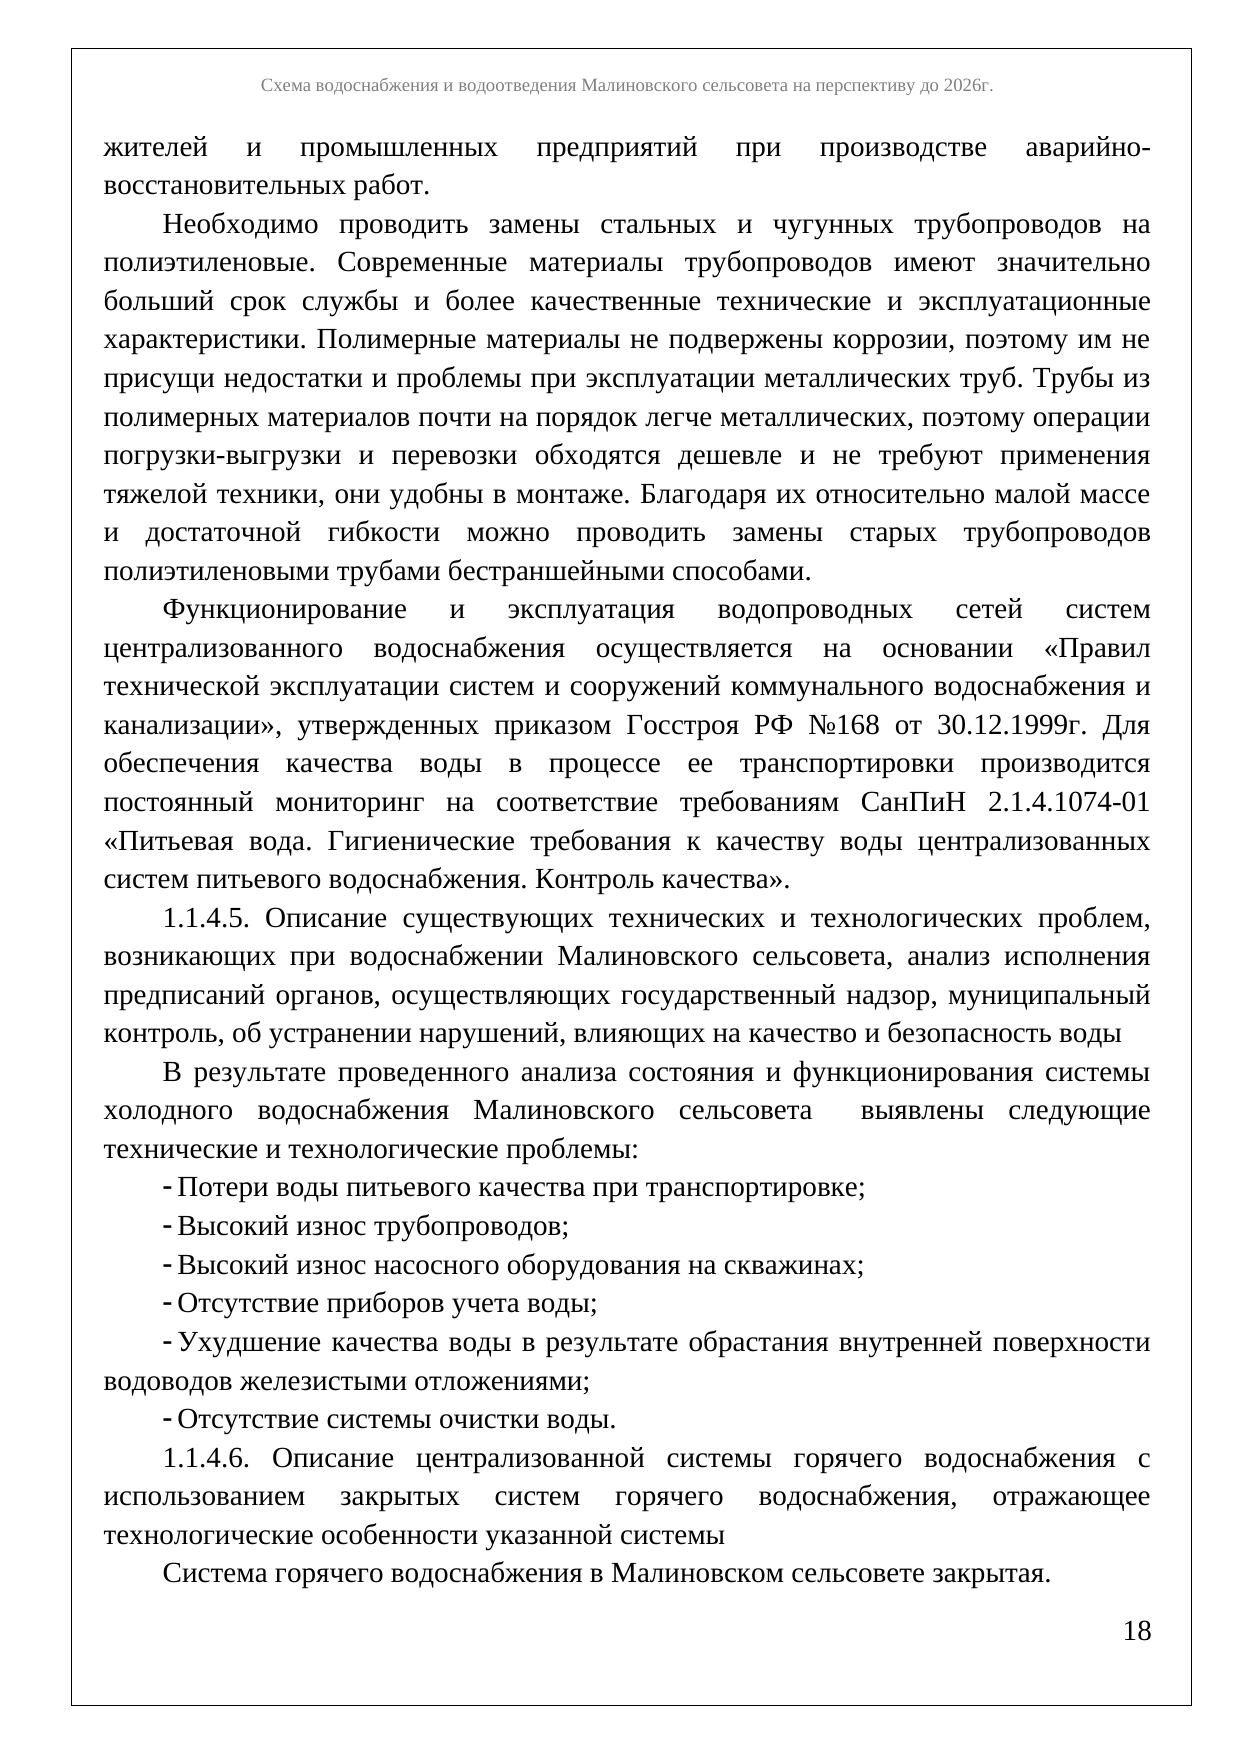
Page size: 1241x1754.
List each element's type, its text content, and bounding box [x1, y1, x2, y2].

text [103, 129, 1152, 201]
text 1.1.4.5. Описание существующих технических и технологических проблем, возникающих при водоснабжении Малиновского сельсовета, анализ исполнения предписаний органов, осуществляющих государственный надзор, муниципальный контроль, об устранении нарушений, влияющих на качество и безопасность воды [103, 900, 1152, 1049]
list Отсутствие приборов учета воды; [103, 1286, 1152, 1319]
text 1.1.4.6. Описание централизованной системы горячего водоснабжения с использованием закрытых систем горячего водоснабжения, отражающее технологические особенности указанной системы [103, 1440, 1152, 1551]
list Потери воды питьевого качества при транспортировке; [103, 1169, 1152, 1203]
text Необходимо проводить замены стальных и чугунных трубопроводов на полиэтиленовые. Современные материалы трубопроводов имеют значительно больший срок службы и более качественные технические и эксплуатационные характеристики. Полимерные материалы не подвержены коррозии, поэтому им не присущи недостатки и проблемы при эксплуатации металлических труб. Трубы из полимерных материалов почти на порядок легче металлических, поэтому операции погрузки-выгрузки и перевозки обходятся дешевле и не требуют применения тяжелой техники, они удобны в монтаже. Благодаря их относительно малой массе и достаточной гибкости можно проводить замены старых трубопроводов полиэтиленовыми трубами бестраншейными способами. [103, 206, 1152, 586]
text Система горячего водоснабжения в Малиновском сельсовете закрытая. [103, 1556, 1152, 1589]
text В результате проведенного анализа состояния и функционирования системы холодного водоснабжения Малиновского сельсовета выявлены следующие технические и технологические проблемы: [103, 1054, 1152, 1164]
list Отсутствие системы очистки воды. [103, 1401, 1152, 1435]
list Высокий износ трубопроводов; [103, 1208, 1152, 1242]
list Ухудшение качества воды в результате обрастания внутренней поверхности водоводов железистыми отложениями; [103, 1324, 1152, 1396]
text Функционирование и эксплуатация водопроводных сетей систем централизованного водоснабжения осуществляется на основании «Правил технической эксплуатации систем и сооружений коммунального водоснабжения и канализации», утвержденных приказом Госстроя РФ №168 от 30.12.1999г. Для обеспечения качества воды в процессе ее транспортировки производится постоянный мониторинг на соответствие требованиям СанПиН 2.1.4.1074-01 «Питьевая вода. Гигиенические требования к качеству воды централизованных систем питьевого водоснабжения. Контроль качества». [103, 591, 1152, 895]
list Высокий износ насосного оборудования на скважинах; [103, 1247, 1152, 1281]
